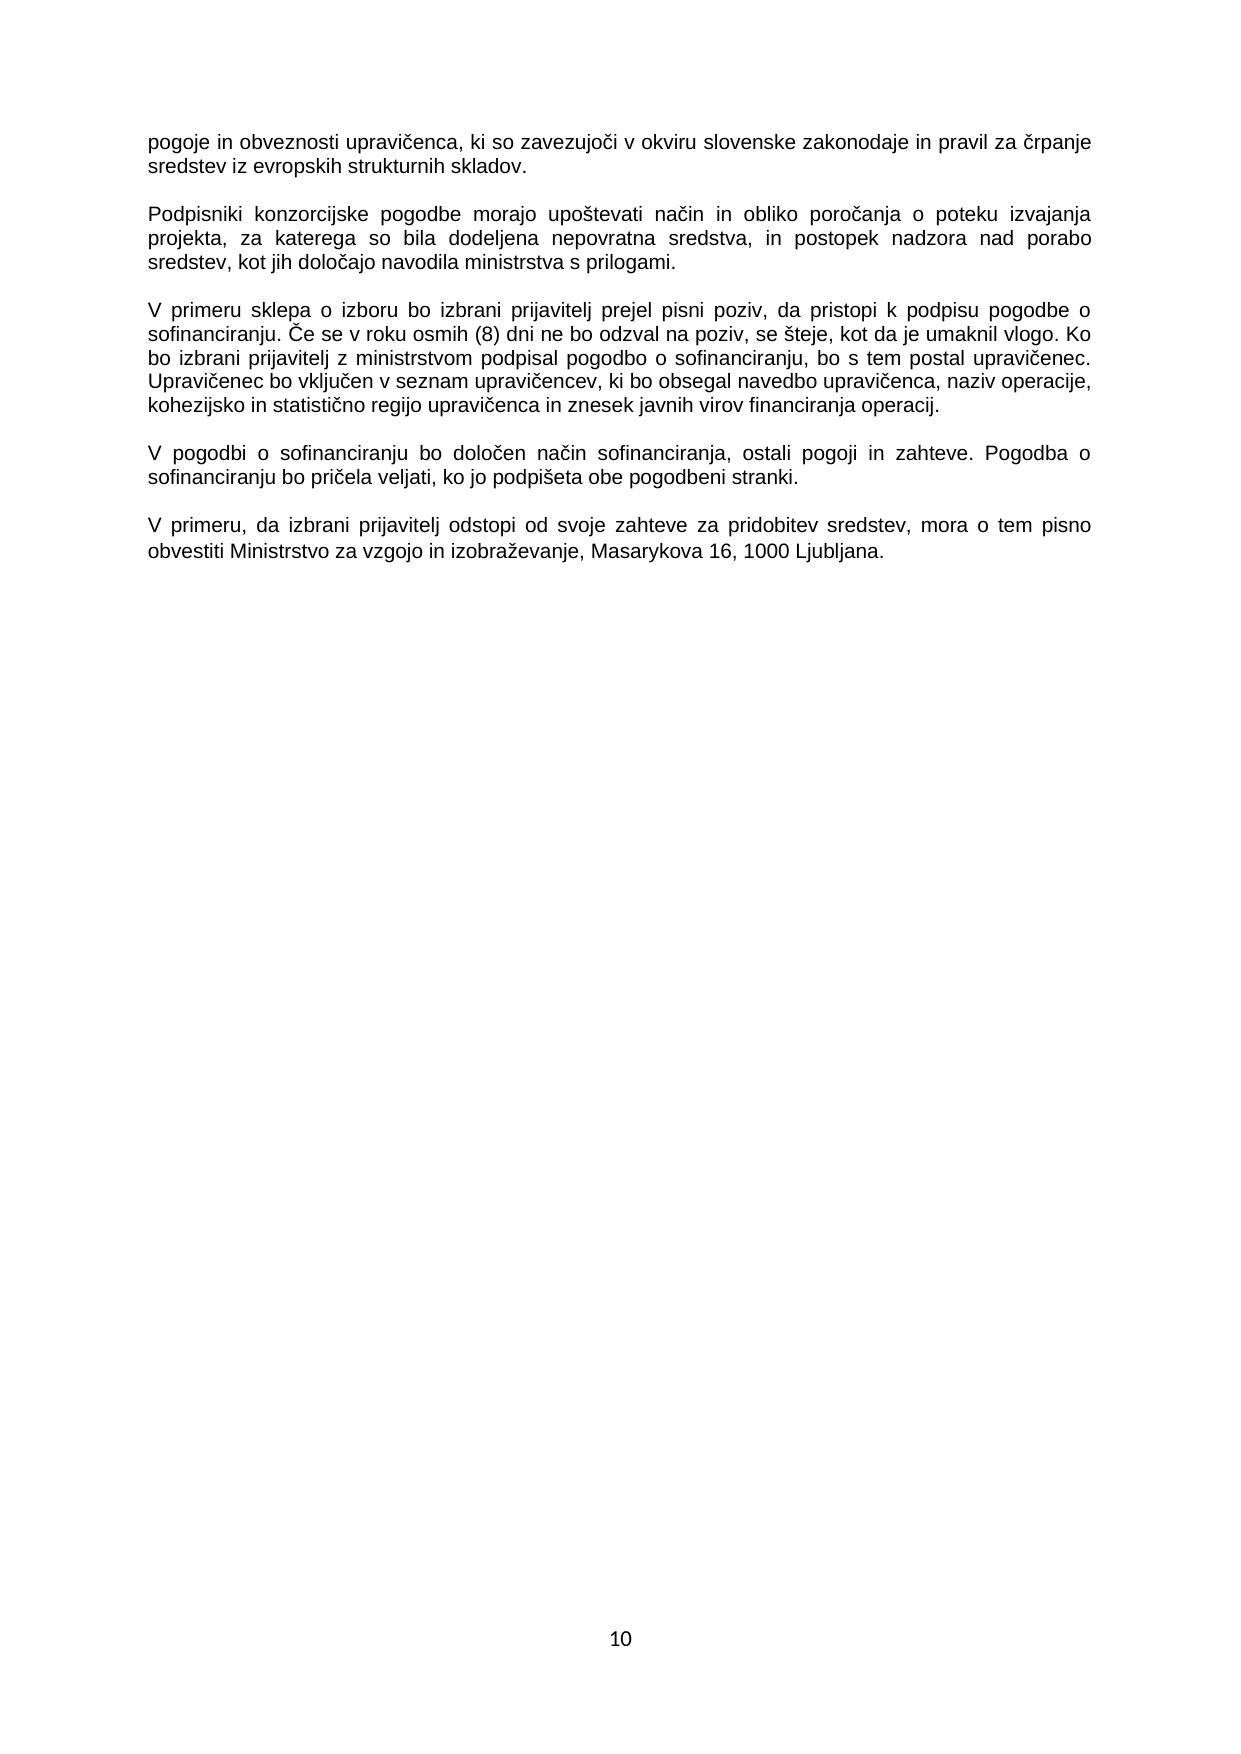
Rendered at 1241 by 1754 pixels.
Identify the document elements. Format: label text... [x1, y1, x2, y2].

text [148, 130, 1093, 178]
text Podpisniki konzorcijske pogodbe morajo upoštevati način in obliko poročanja o poteku izvajanja projekta, za katerega so bila dodeljena nepovratna sredstva, in postopek nadzora nad porabo sredstev, kot jih določajo navodila ministrstva s prilogami. [148, 202, 1093, 273]
text V pogodbi o sofinanciranju bo določen način sofinanciranja, ostali pogoji in zahteve. Pogodba o sofinanciranju bo pričela veljati, ko jo podpišeta obe pogodbeni stranki. [148, 441, 1093, 489]
text V primeru, da izbrani prijavitelj odstopi od svoje zahteve za pridobitev sredstev, mora o tem pisno obvestiti Ministrstvo za vzgojo in izobraževanje, Masarykova 16, 1000 Ljubljana. [148, 513, 1093, 563]
text V primeru sklepa o izboru bo izbrani prijavitelj prejel pisni poziv, da pristopi k podpisu pogodbe o sofinanciranju. Če se v roku osmih (8) dni ne bo odzval na poziv, se šteje, kot da je umaknil vlogo. Ko bo izbrani prijavitelj z ministrstvom podpisal pogodbo o sofinanciranju, bo s tem postal upravičenec. Upravičenec bo vključen v seznam upravičencev, ki bo obsegal navedbo upravičenca, naziv operacije, kohezijsko in statistično regijo upravičenca in znesek javnih virov financiranja operacij. [148, 297, 1093, 417]
